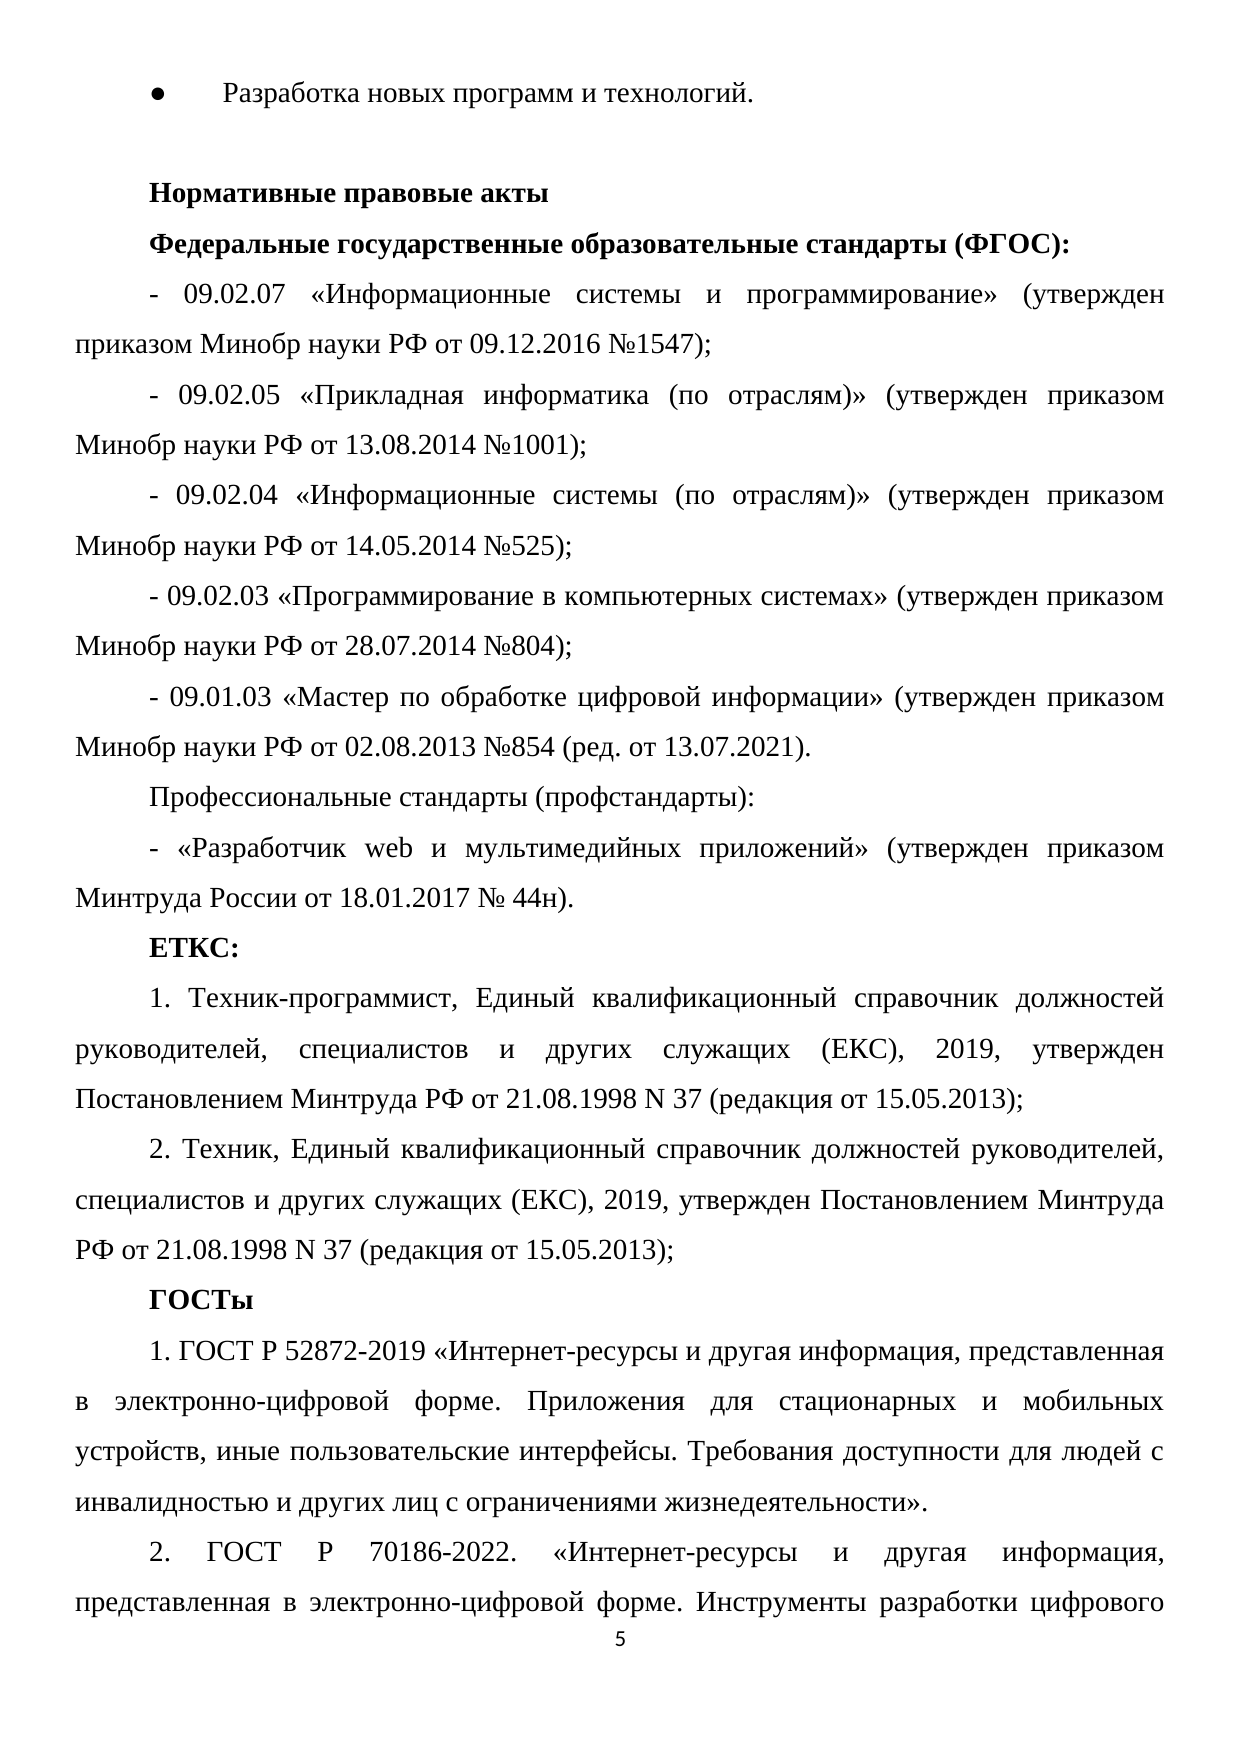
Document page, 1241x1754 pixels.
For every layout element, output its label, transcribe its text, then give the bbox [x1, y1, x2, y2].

text 1. ГОСТ Р 52872-2019 «Интернет-ресурсы и другая информация, представленная в электронно-цифровой форме. Приложения для стационарных и мобильных устройств, иные пользовательские интерфейсы. Требования доступности для людей с инвалидностью и других лиц с ограничениями жизнедеятельности». [75, 1333, 1165, 1517]
text - 09.01.03 «Мастер по обработке цифровой информации» (утвержден приказом Минобр науки РФ от 02.08.2013 №854 (ред. от 13.07.2021). [75, 679, 1165, 763]
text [75, 1534, 1165, 1618]
text 2. Техник, Единый квалификационный справочник должностей руководителей, специалистов и других служащих (ЕКС), 2019, утвержден Постановлением Минтруда РФ от 21.08.1998 N 37 (редакция от 15.05.2013); [75, 1132, 1165, 1266]
list Разработка новых программ и технологий. [75, 75, 1165, 108]
text Нормативные правовые акты [75, 176, 1165, 209]
text ЕТКС: [75, 930, 1165, 964]
text - 09.02.05 «Прикладная информатика (по отраслям)» (утвержден приказом Минобр науки РФ от 13.08.2014 №1001); [75, 377, 1165, 461]
text Профессиональные стандарты (профстандарты): [75, 779, 1165, 813]
text - 09.02.07 «Информационные системы и программирование» (утвержден приказом Минобр науки РФ от 09.12.2016 №1547); [75, 276, 1165, 360]
text ГОСТы [75, 1282, 1165, 1316]
text - 09.02.04 «Информационные системы (по отраслям)» (утвержден приказом Минобр науки РФ от 14.05.2014 №525); [75, 477, 1165, 561]
text Федеральные государственные образовательные стандарты (ФГОС): [75, 226, 1165, 259]
text 1. Техник-программист, Единый квалификационный справочник должностей руководителей, специалистов и других служащих (ЕКС), 2019, утвержден Постановлением Минтруда РФ от 21.08.1998 N 37 (редакция от 15.05.2013); [75, 981, 1165, 1115]
text - 09.02.03 «Программирование в компьютерных системах» (утвержден приказом Минобр науки РФ от 28.07.2014 №804); [75, 578, 1165, 662]
text - «Разработчик web и мультимедийных приложений» (утвержден приказом Минтруда России от 18.01.2017 № 44н). [75, 830, 1165, 913]
